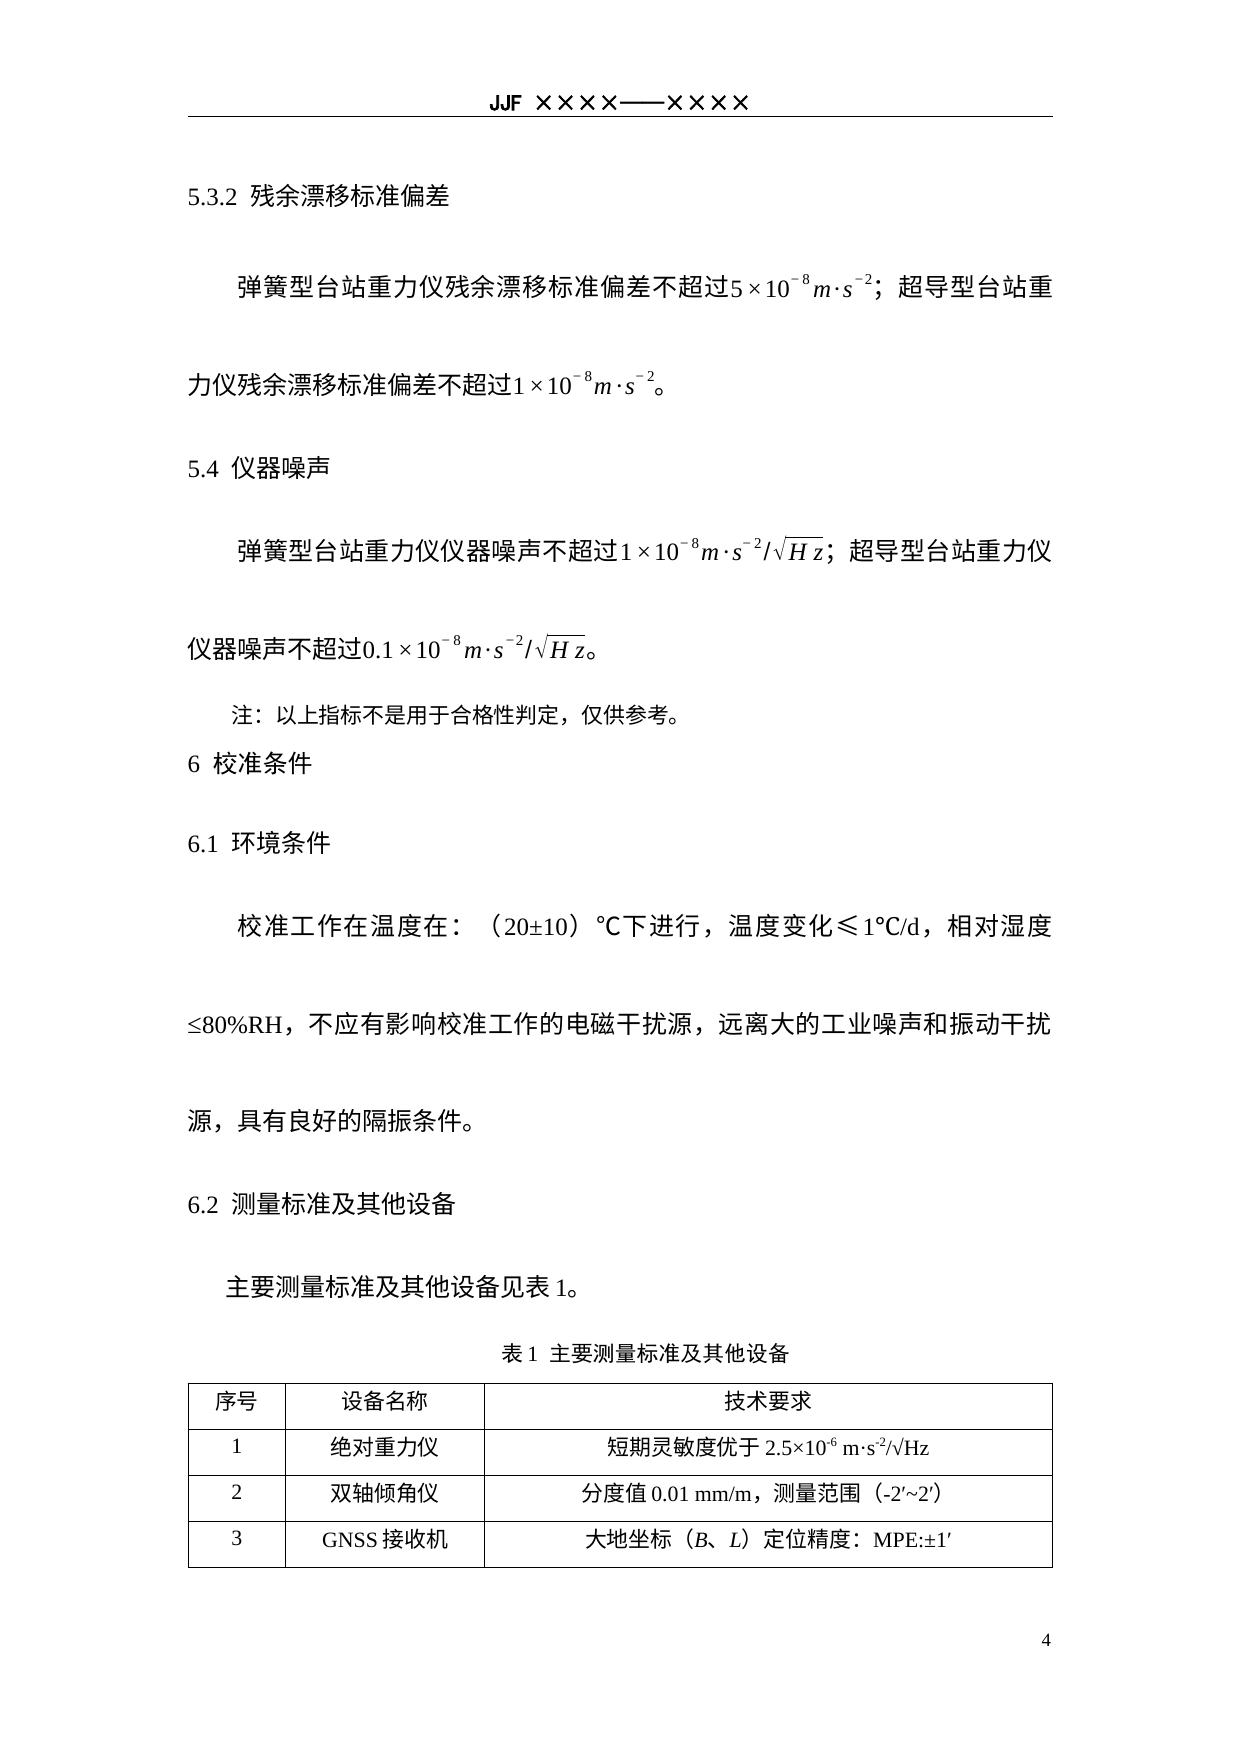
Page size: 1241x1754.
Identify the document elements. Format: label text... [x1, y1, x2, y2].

subtitle 5.4 仪器噪声 [187, 434, 1053, 499]
table_cell 3 [189, 1522, 285, 1567]
text 弹簧型台站重力仪仪器噪声不超过；超导型台站重力仪仪器噪声不超过。 [187, 517, 1053, 680]
text 校准工作在温度在：（20±10）℃下进行，温度变化≤1℃/d，相对湿度80%RH，不应有影响校准工作的电磁干扰源，远离大的工业噪声和振动干扰源，具有良好的隔振条件。 [187, 892, 1053, 1152]
table_cell 短期灵敏度优于2.5×10-6 m·s-2/√Hz [485, 1430, 1052, 1474]
subtitle 5.3.2 残余漂移标准偏差 [187, 162, 1053, 227]
table_cell 2 [189, 1476, 285, 1521]
subtitle 6 校准条件 [187, 746, 1053, 779]
table_header 技术要求 [485, 1384, 1052, 1428]
table_cell 1 [189, 1430, 285, 1474]
subtitle 6.1 环境条件 [187, 809, 1053, 874]
table_header 序号 [189, 1384, 285, 1428]
table_header 设备名称 [286, 1384, 484, 1428]
text 表1 主要测量标准及其他设备 [187, 1337, 1053, 1369]
table_cell 双轴倾角仪 [286, 1476, 484, 1521]
table_cell 大地坐标（B、L）定位精度：MPE:±1′ [485, 1522, 1052, 1567]
text 弹簧型台站重力仪残余漂移标准偏差不超过；超导型台站重力仪残余漂移标准偏差不超过。 [187, 253, 1053, 416]
table_cell 绝对重力仪 [286, 1430, 484, 1474]
subtitle 6.2 测量标准及其他设备 [187, 1170, 1053, 1235]
table_cell 分度值0.01 mm/m，测量范围（-2′~2′） [485, 1476, 1052, 1521]
text 主要测量标准及其他设备见表1。 [187, 1253, 1053, 1318]
table_cell GNSS接收机 [286, 1522, 484, 1567]
text 注：以上指标不是用于合格性判定，仅供参考。 [187, 698, 1053, 730]
